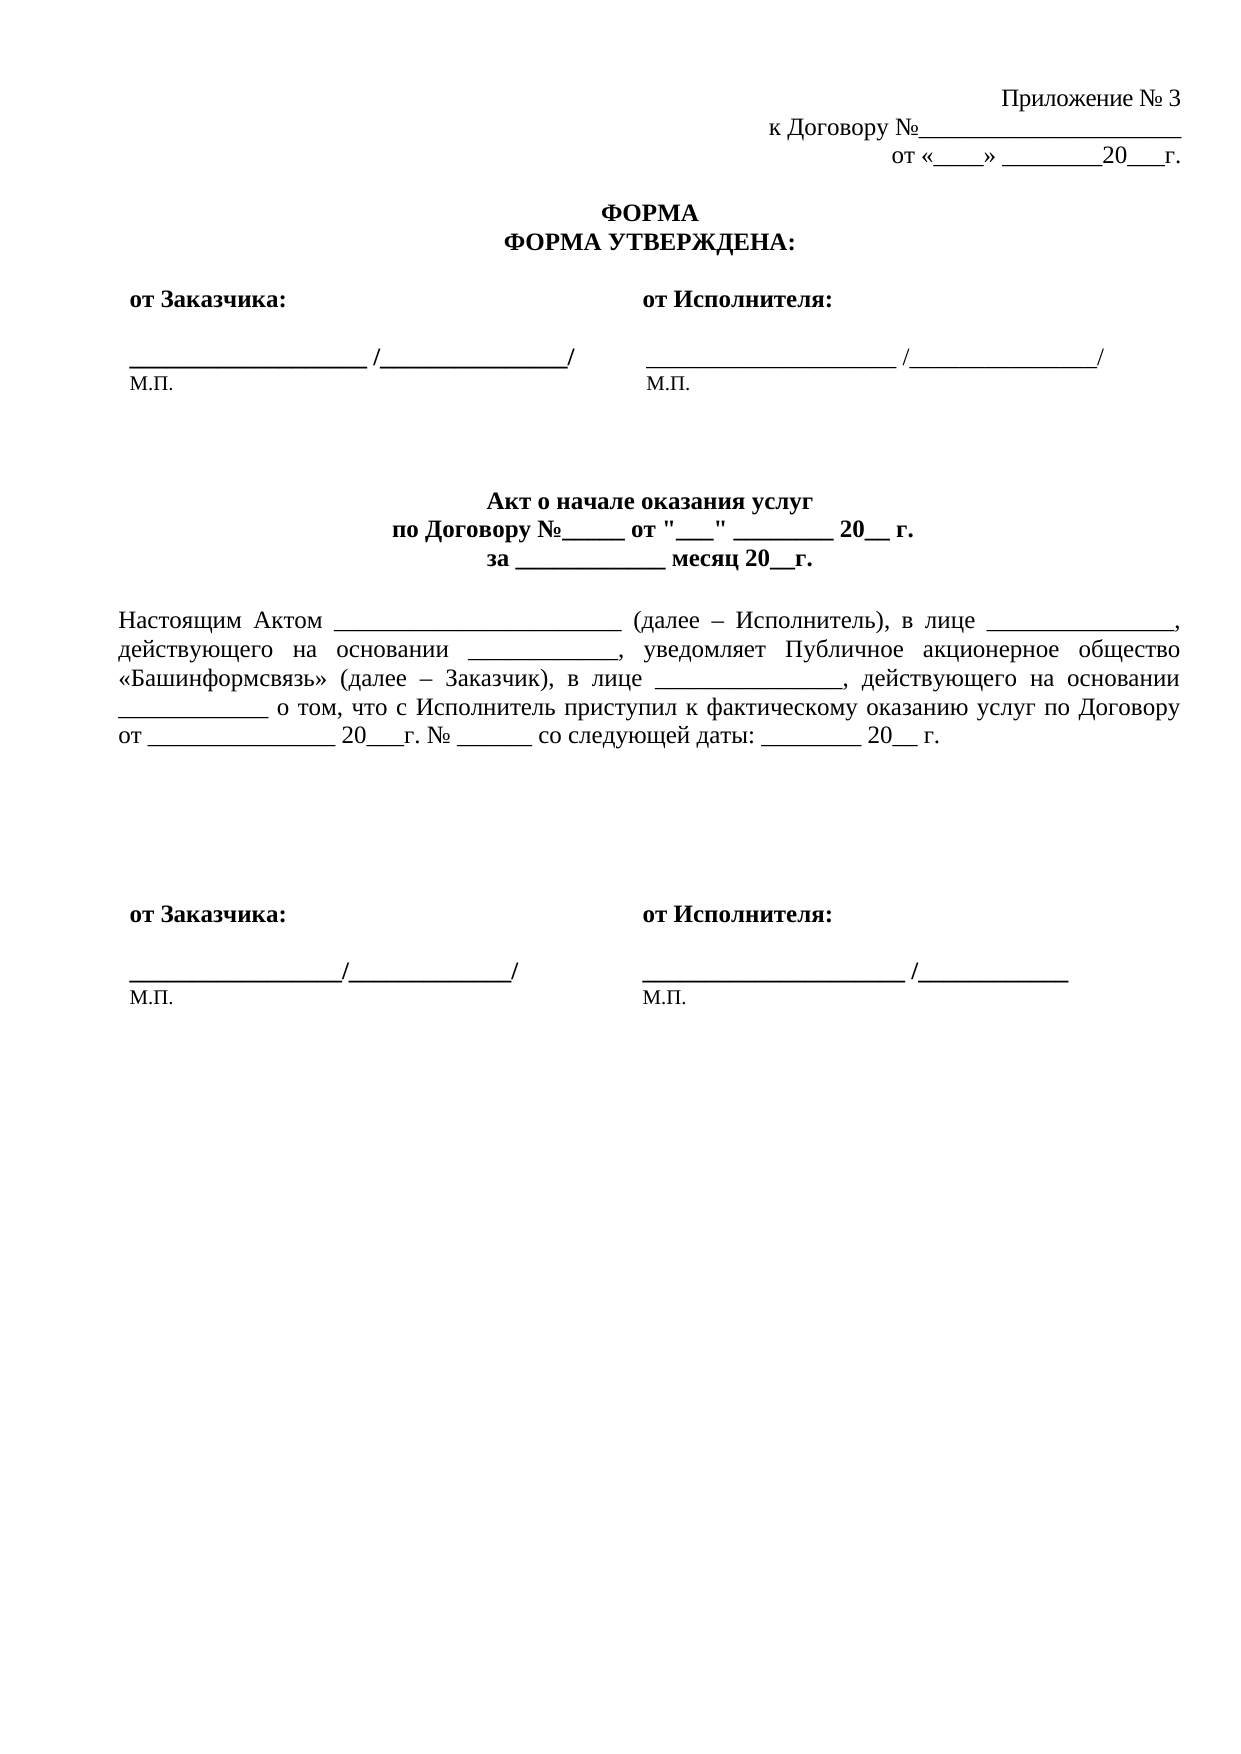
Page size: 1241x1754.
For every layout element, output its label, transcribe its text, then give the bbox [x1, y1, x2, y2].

table_header от Заказчика: ___________________ /_______________/ М.П. [118, 284, 631, 395]
text по Договору №_____ от "___" ________ 20__ г. [118, 514, 1181, 543]
text от «____» ________20___г. [118, 141, 1181, 169]
text Настоящим Актом _______________________ (далее – Исполнитель), в лице _______________, действующего на основании ____________, уведомляет Публичное акционерное общество «Башинформсвязь» (далее – Заказчик), в лице _______________, действующего на основании ____________ о том, что с Исполнитель приступил к фактическому оказанию услуг по Договору от _______________ 20___г. № ______ со следующей даты: ________ 20__ г. [118, 606, 1181, 749]
title Приложение № 3 [118, 83, 1181, 112]
text ФОРМА УТВЕРЖДЕНА: [118, 227, 1181, 256]
text к Договору №_____________________ [118, 112, 1181, 141]
text за ____________ месяц 20__г. [118, 543, 1181, 572]
text Акт о начале оказания услуг [118, 486, 1181, 514]
table_header от Заказчика: _________________/_____________/ М.П. [118, 870, 631, 1009]
table_header от Исполнителя: ____________________ /_______________/ М.П. [631, 284, 1144, 395]
text ФОРМА [118, 198, 1181, 227]
table_header от Исполнителя: _____________________ /____________ М.П. [631, 870, 1144, 1009]
